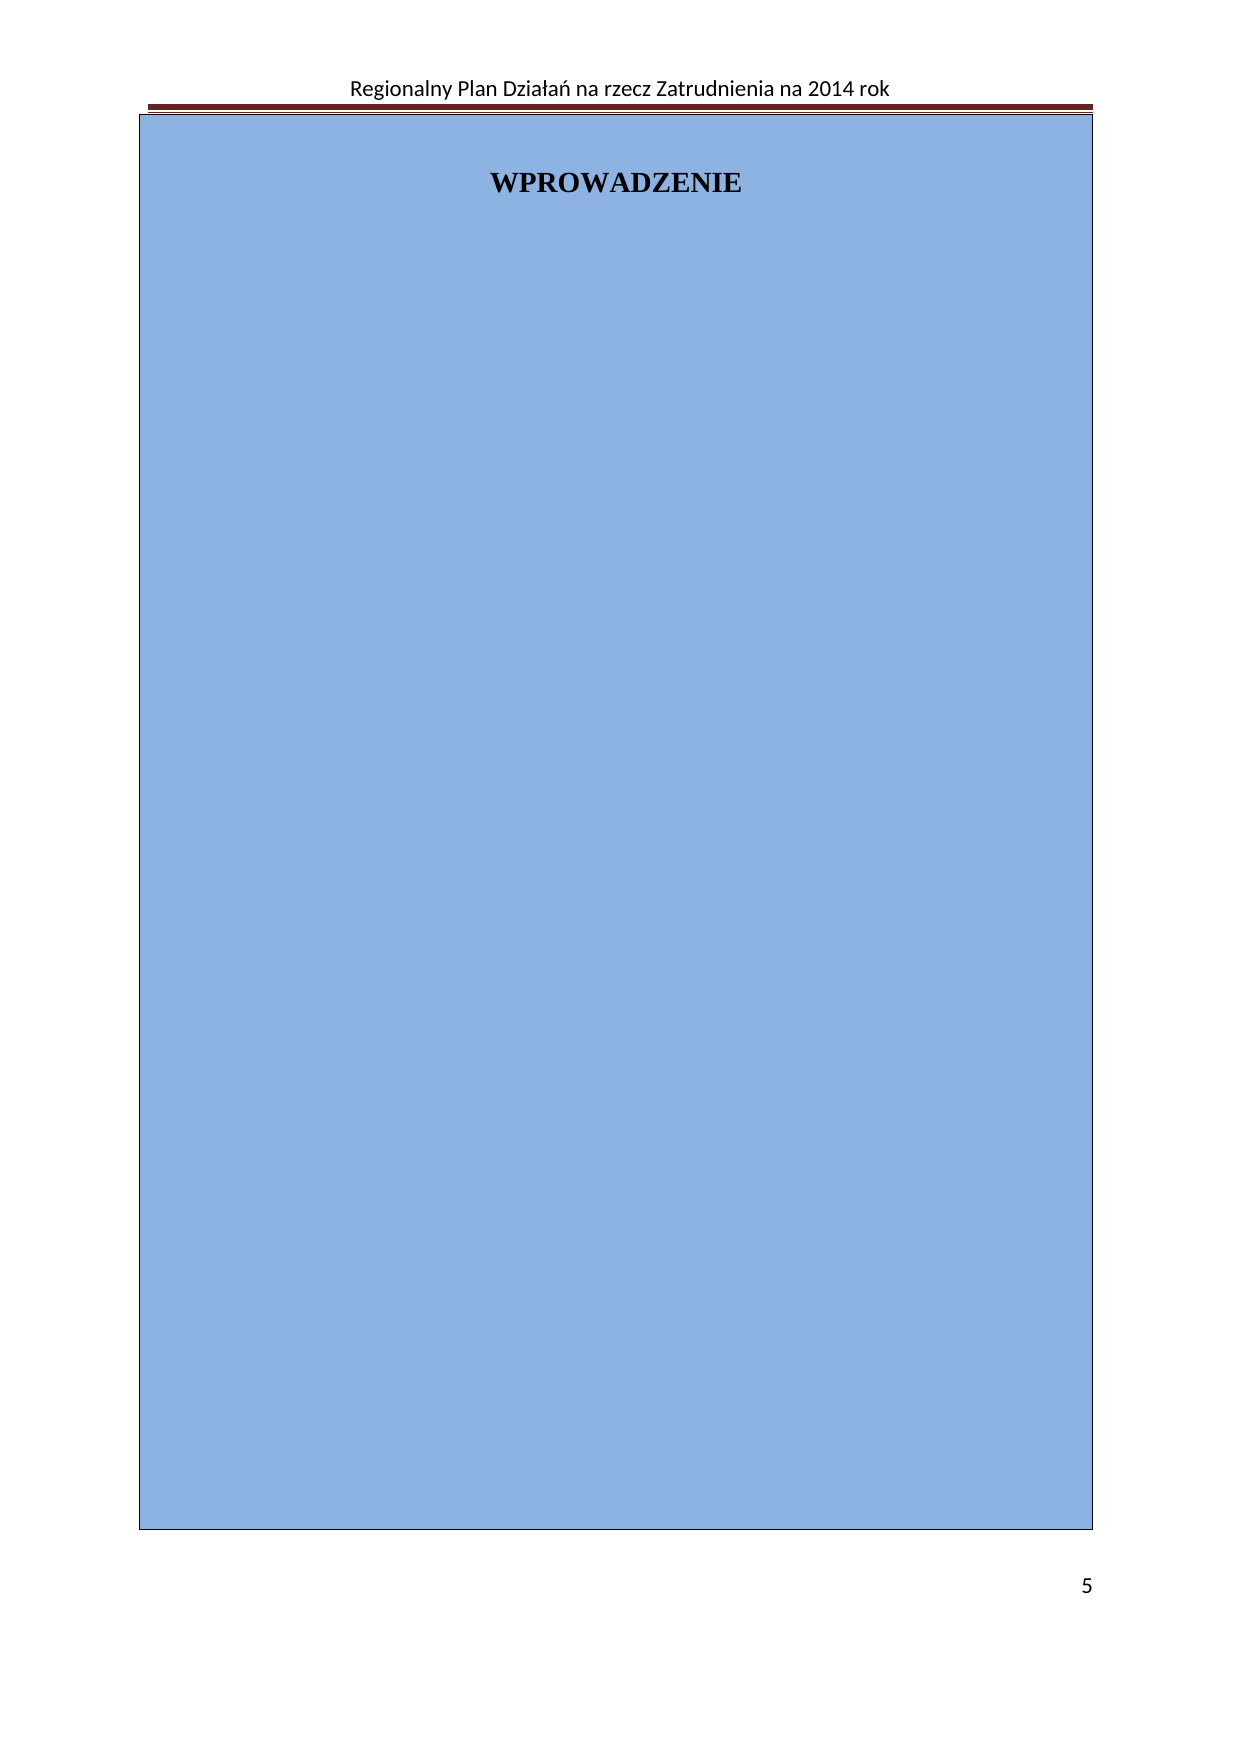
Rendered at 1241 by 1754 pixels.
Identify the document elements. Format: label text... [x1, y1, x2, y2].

table_header WPROWADZENIE [140, 115, 1092, 1529]
